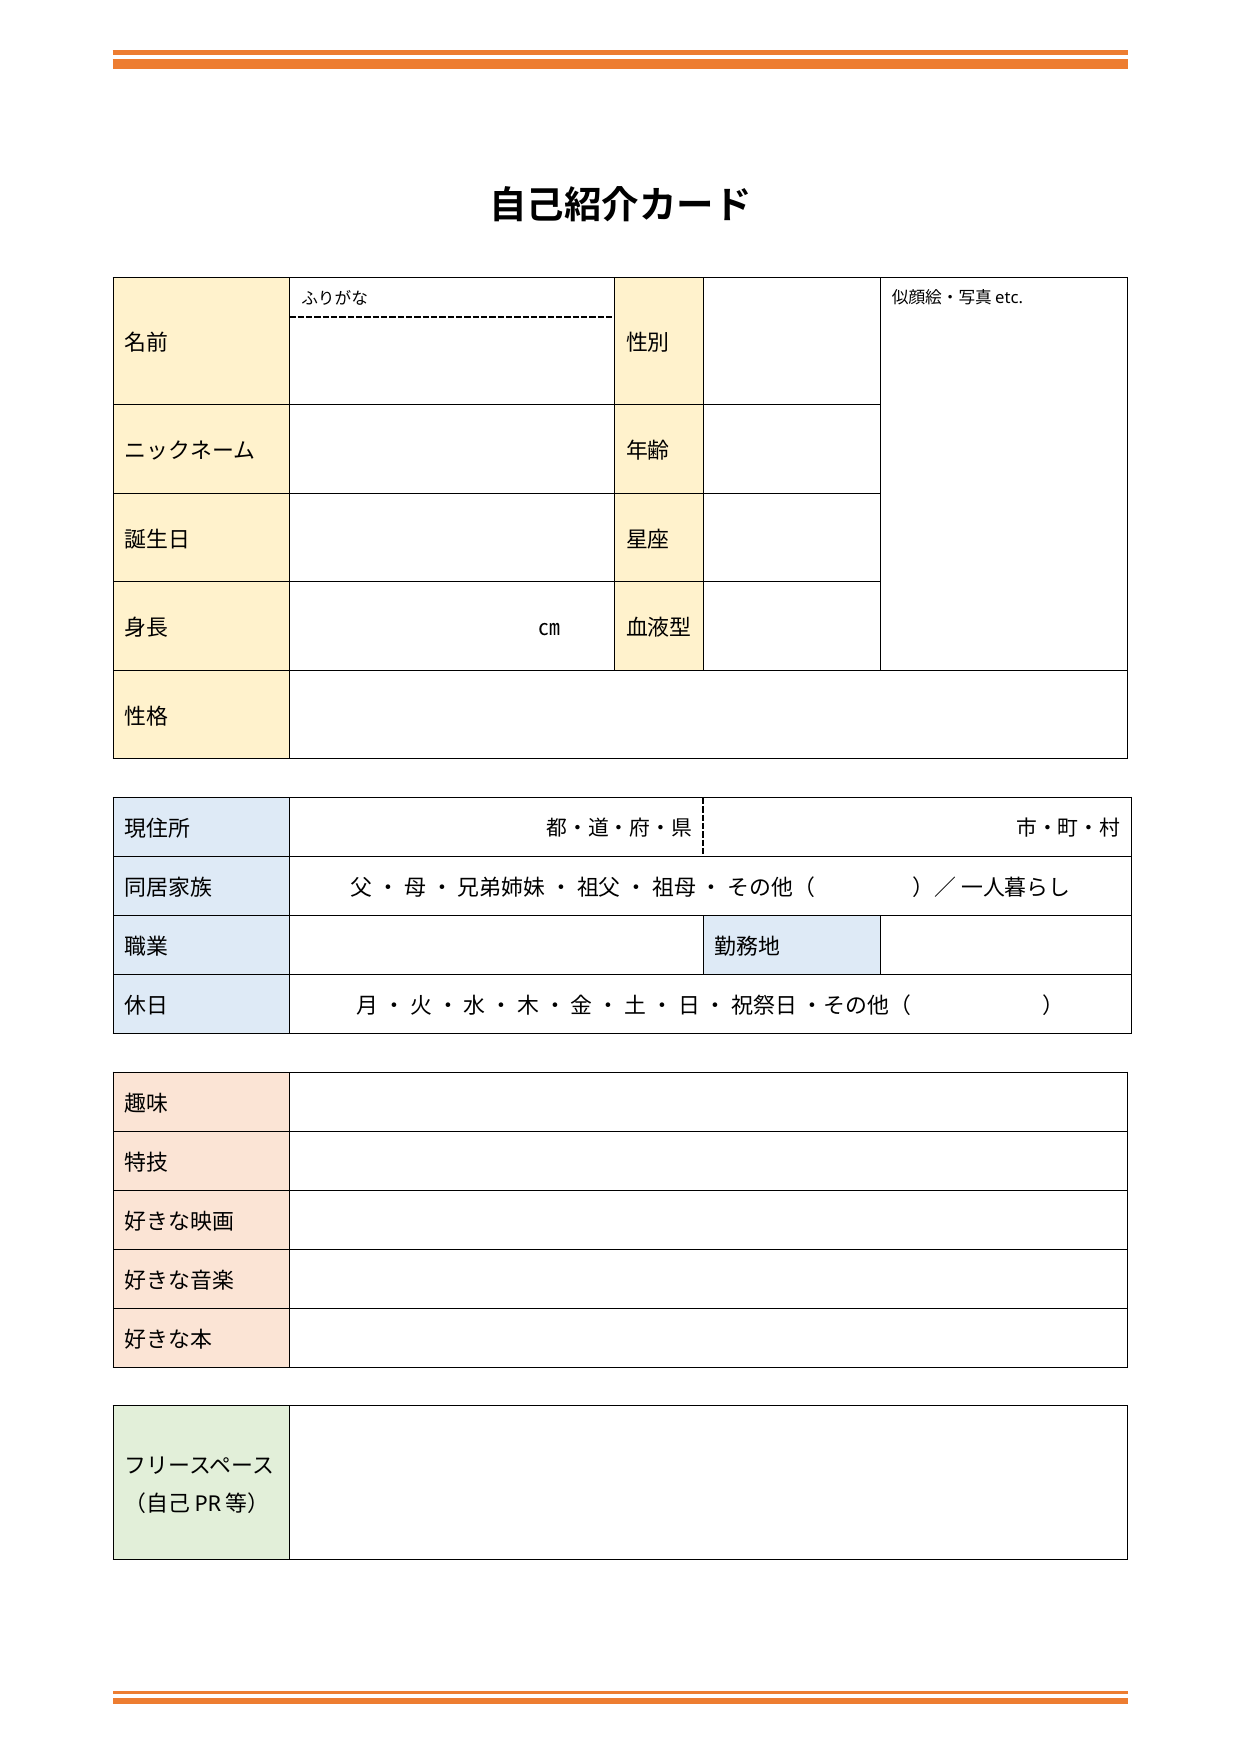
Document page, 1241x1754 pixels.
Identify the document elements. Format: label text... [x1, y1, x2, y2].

table_cell [290, 405, 614, 493]
table_cell [704, 494, 880, 581]
table_header 性別 [615, 278, 703, 404]
table_cell [290, 316, 614, 404]
text 自己紹介カード [112, 164, 1128, 239]
table_cell [290, 1309, 1127, 1367]
table_cell 誕生日 [114, 494, 289, 581]
table_cell [704, 405, 880, 493]
table_cell [290, 1250, 1127, 1308]
table_cell [881, 916, 1131, 974]
table_header 都・道・府・県 [290, 798, 703, 856]
table_cell 特技 [114, 1132, 289, 1190]
table_cell 性格 [114, 671, 289, 758]
table_header 趣味 [114, 1073, 289, 1131]
table_cell [704, 582, 880, 670]
table_cell ニックネーム [114, 405, 289, 493]
table_cell 勤務地 [704, 916, 880, 974]
table_header 市・町・村 [703, 798, 1131, 856]
table_cell [290, 1191, 1127, 1249]
table_header 現住所 [114, 798, 289, 856]
table_cell 職業 [114, 916, 289, 974]
table_header 似顔絵・写真etc. [881, 278, 1127, 670]
table_header フリースペース （自己PR等） [114, 1406, 289, 1559]
table_cell 年齢 [615, 405, 703, 493]
table_cell [290, 1132, 1127, 1190]
table_cell 身長 [114, 582, 289, 670]
table_cell [290, 494, 614, 581]
table_cell 父 ・ 母 ・ 兄弟姉妹 ・ 祖父 ・ 祖母 ・ その他（ ）／ 一人暮らし [290, 857, 1131, 915]
table_header 名前 [114, 278, 289, 404]
table_header [704, 278, 880, 404]
table_cell 同居家族 [114, 857, 289, 915]
table_header [290, 1073, 1127, 1131]
table_cell 休日 [114, 975, 289, 1033]
table_cell 血液型 [615, 582, 703, 670]
table_cell 好きな本 [114, 1309, 289, 1367]
table_cell 好きな映画 [114, 1191, 289, 1249]
table_header ふりがな [290, 278, 614, 316]
table_cell [290, 916, 703, 974]
table_cell 好きな音楽 [114, 1250, 289, 1308]
table_cell [290, 671, 1127, 758]
table_header [290, 1406, 1127, 1559]
table_cell 月 ・ 火 ・ 水 ・ 木 ・ 金 ・ 土 ・ 日 ・ 祝祭日 ・その他（ ） [290, 975, 1131, 1033]
table_cell 星座 [615, 494, 703, 581]
table_cell ㎝ [290, 582, 614, 670]
